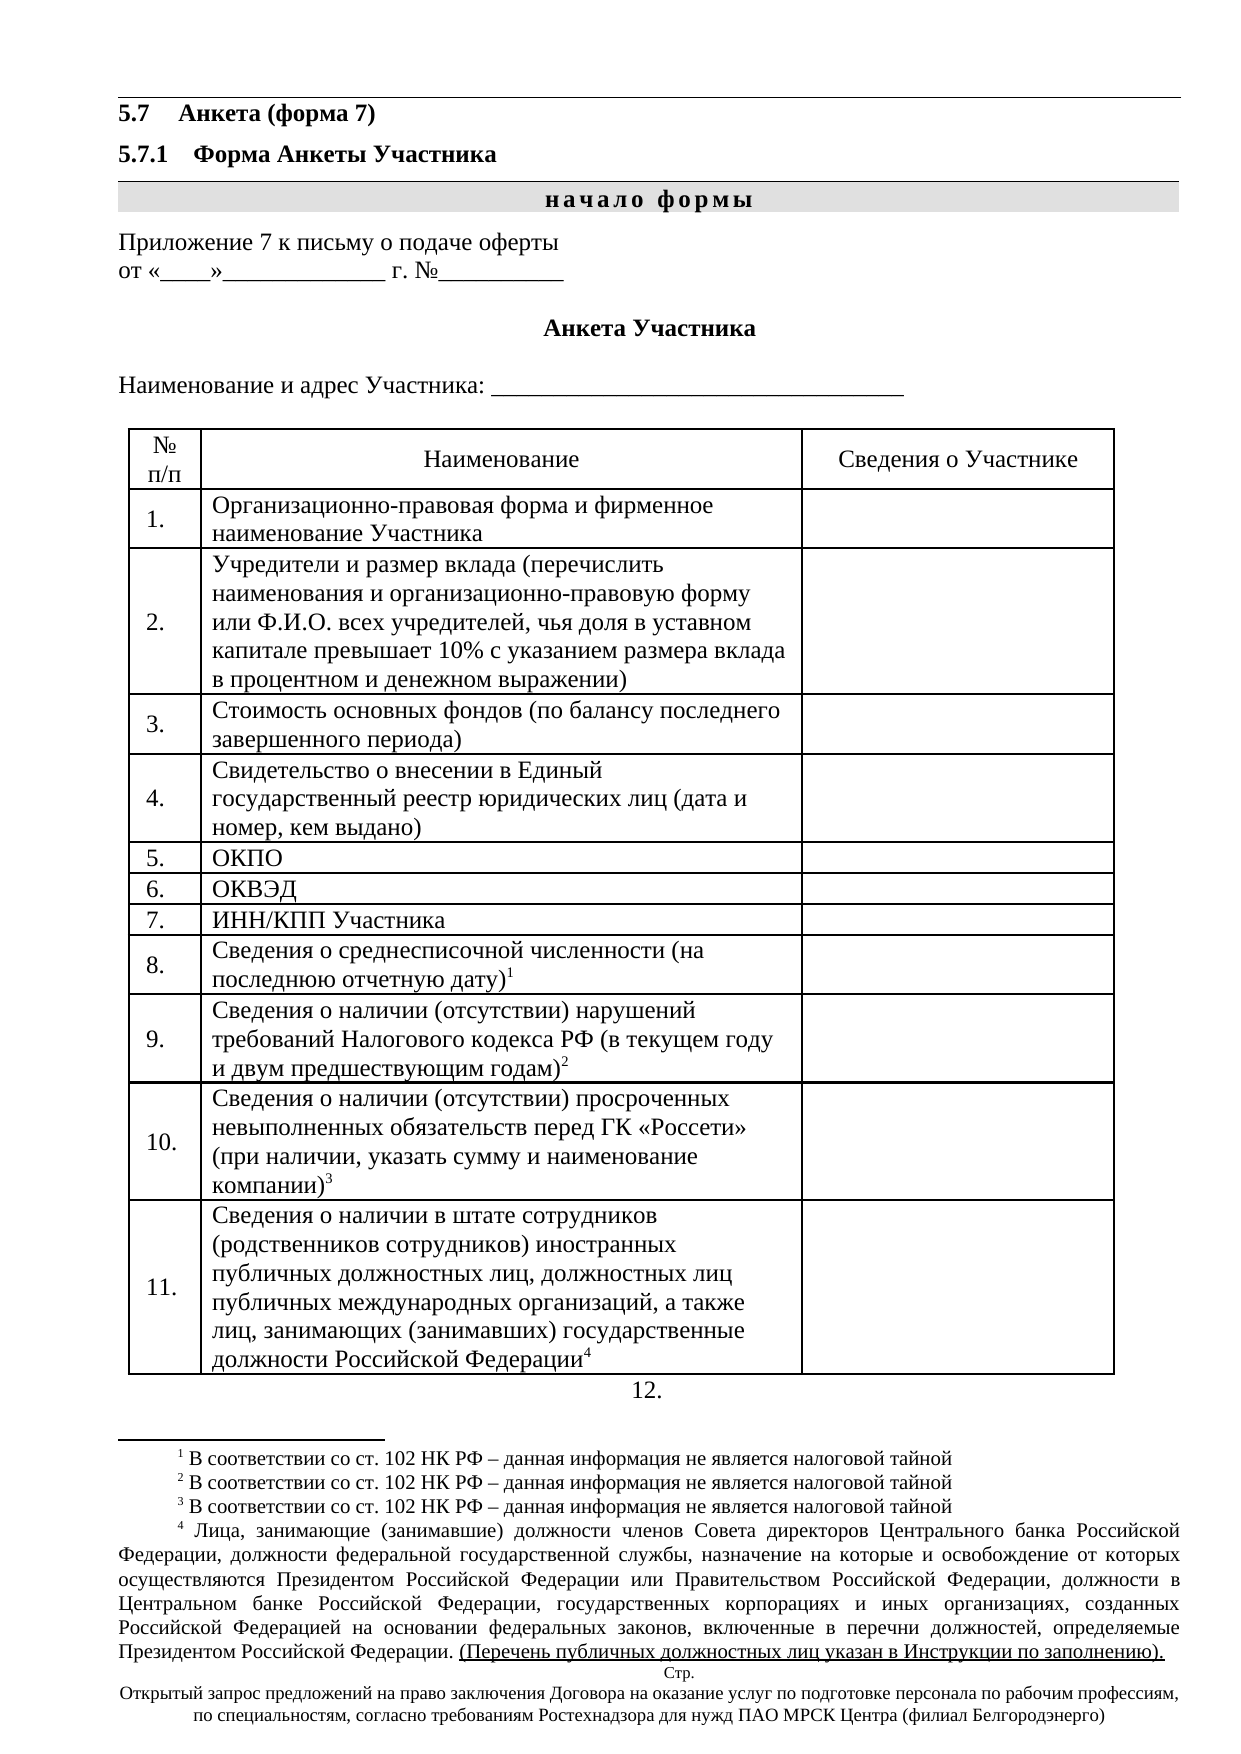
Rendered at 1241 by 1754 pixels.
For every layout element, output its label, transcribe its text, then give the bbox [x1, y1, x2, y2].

table_cell [130, 843, 200, 872]
table_cell [803, 695, 1113, 753]
table_cell [803, 874, 1113, 903]
table_cell [803, 490, 1113, 547]
table_cell [130, 1201, 200, 1373]
table_cell Сведения о наличии (отсутствии) просроченных невыполненных обязательств перед ГК «Россети» (при наличии, указать сумму и наименование компании) [202, 1084, 801, 1198]
table_cell [803, 905, 1113, 933]
table_header № п/п [130, 430, 200, 488]
subtitle Форма Анкеты Участника [118, 139, 1181, 168]
table_header [130, 936, 200, 993]
table_header Сведения о Участнике [803, 430, 1113, 488]
text Анкета Участника [118, 313, 1181, 342]
table_header [803, 936, 1113, 993]
table_cell [130, 490, 200, 547]
table_cell [803, 1201, 1113, 1373]
table_cell Свидетельство о внесении в Единый государственный реестр юридических лиц (дата и номер, кем выдано) [202, 755, 801, 841]
table_cell [803, 995, 1113, 1081]
table_cell Сведения о наличии в штате сотрудников (родственников сотрудников) иностранных публичных должностных лиц, должностных лиц публичных международных организаций, а также лиц, занимающих (занимавших) государственные должности Российской Федерации [202, 1201, 801, 1373]
text Приложение 7 к письму о подаче оферты от «____»_____________ г. №__________ [118, 227, 1181, 284]
table_cell ИНН/КПП Участника [202, 905, 801, 933]
table_cell [803, 549, 1113, 693]
table_cell [130, 905, 200, 933]
table_cell Стоимость основных фондов (по балансу последнего завершенного периода) [202, 695, 801, 753]
table_cell [803, 1084, 1113, 1198]
table_cell Учредители и размер вклада (перечислить наименования и организационно-правовую форму или Ф.И.О. всех учредителей, чья доля в уставном капитале превышает 10% с указанием размера вклада в процентном и денежном выражении) [202, 549, 801, 693]
table_cell [803, 843, 1113, 872]
table_cell ОКПО [202, 843, 801, 872]
table_cell [130, 995, 200, 1081]
text Наименование и адрес Участника: _________________________________ [118, 371, 1181, 399]
text начало формы [118, 182, 1179, 212]
subtitle Анкета (форма 7) [118, 98, 1181, 127]
table_header Сведения о среднесписочной численности (на последнюю отчетную дату) [202, 936, 801, 993]
table_cell ОКВЭД [202, 874, 801, 903]
table_cell [130, 874, 200, 903]
table_header Наименование [202, 430, 801, 488]
table_cell [130, 549, 200, 693]
table_cell [803, 755, 1113, 841]
table_cell [130, 695, 200, 753]
table_cell Организационно-правовая форма и фирменное наименование Участника [202, 490, 801, 547]
table_cell [130, 1084, 200, 1198]
table_cell [130, 755, 200, 841]
table_cell Сведения о наличии (отсутствии) нарушений требований Налогового кодекса РФ (в текущем году и двум предшествующим годам) [202, 995, 801, 1081]
